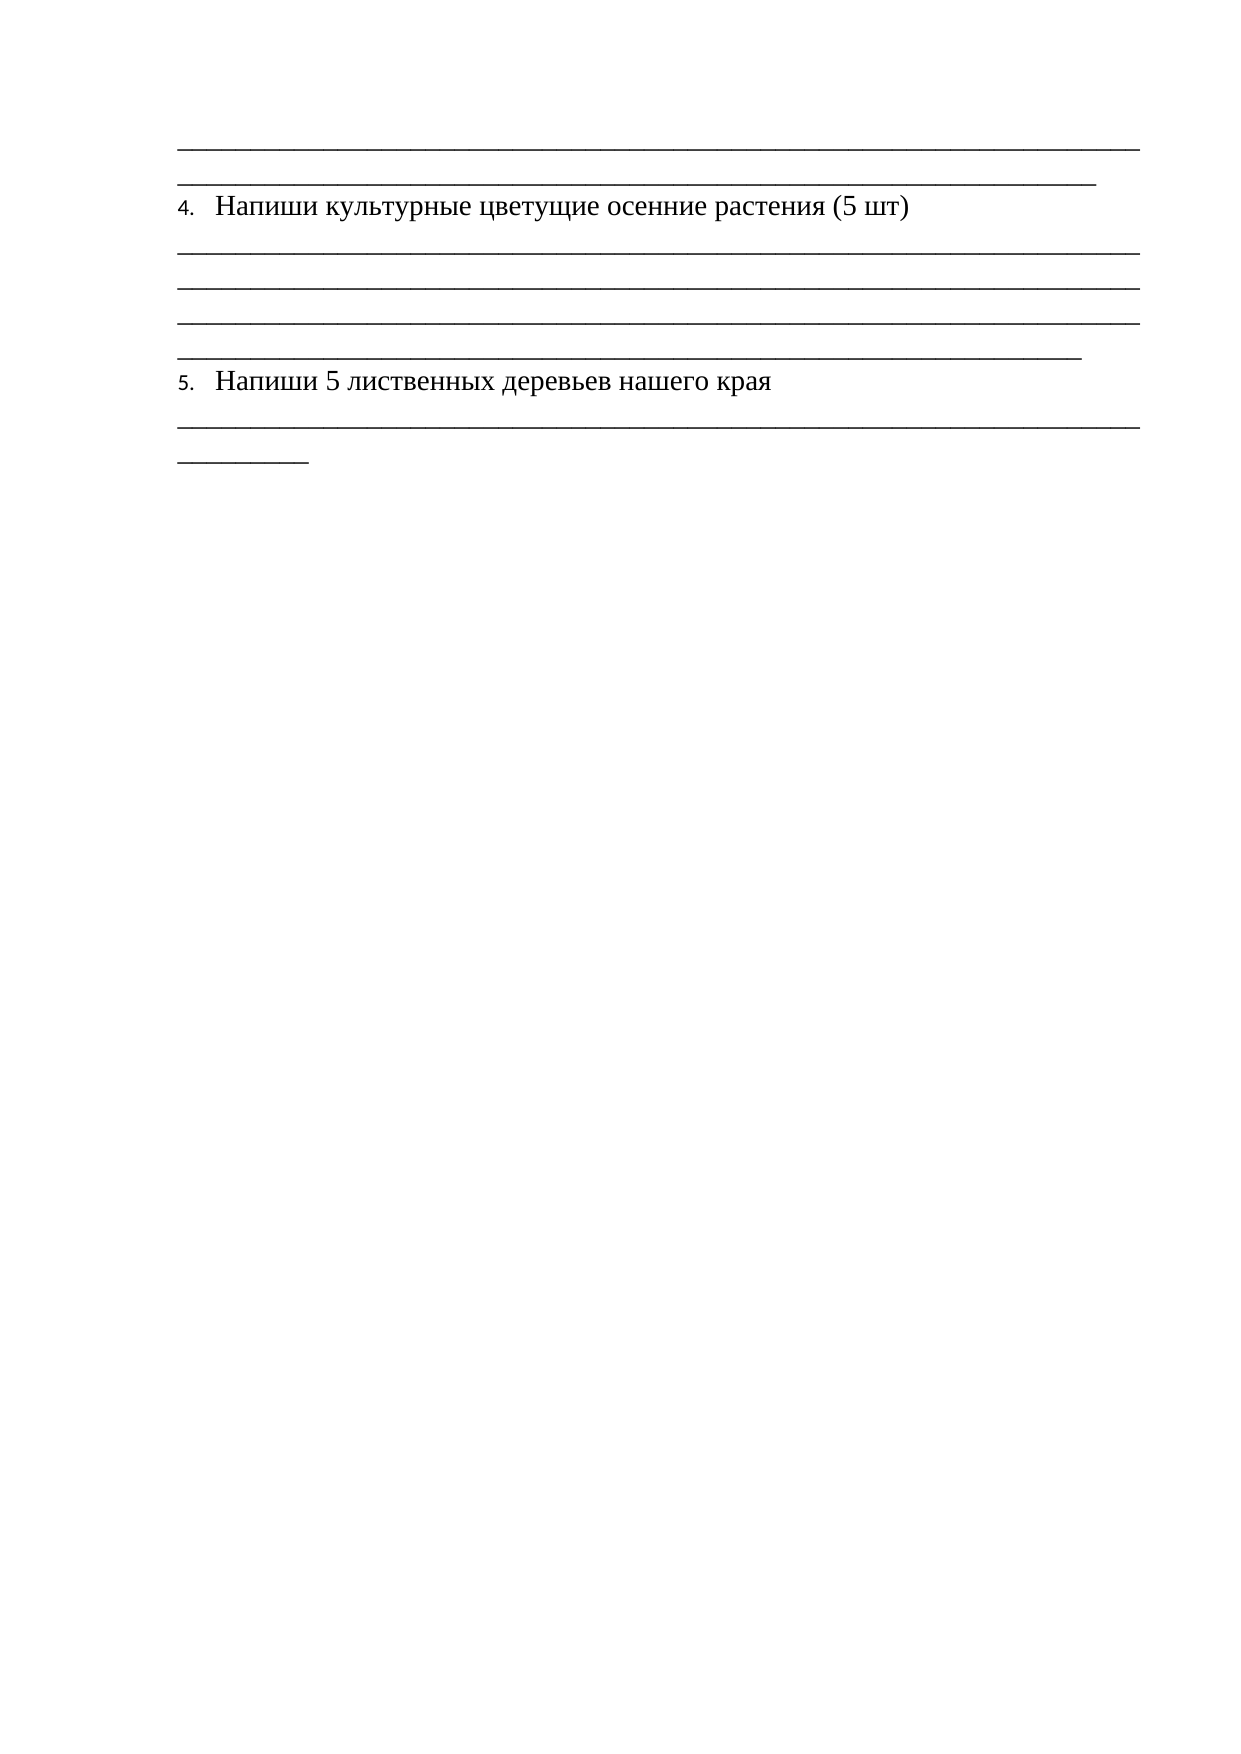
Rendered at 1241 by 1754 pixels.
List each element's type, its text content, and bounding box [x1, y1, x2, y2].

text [177, 118, 1152, 188]
text ___________________________________________________________________________ [177, 396, 1152, 467]
list Напиши культурные цветущие осенние растения (5 шт) [177, 188, 1152, 222]
list Напиши 5 лиственных деревьев нашего края [177, 363, 1152, 396]
